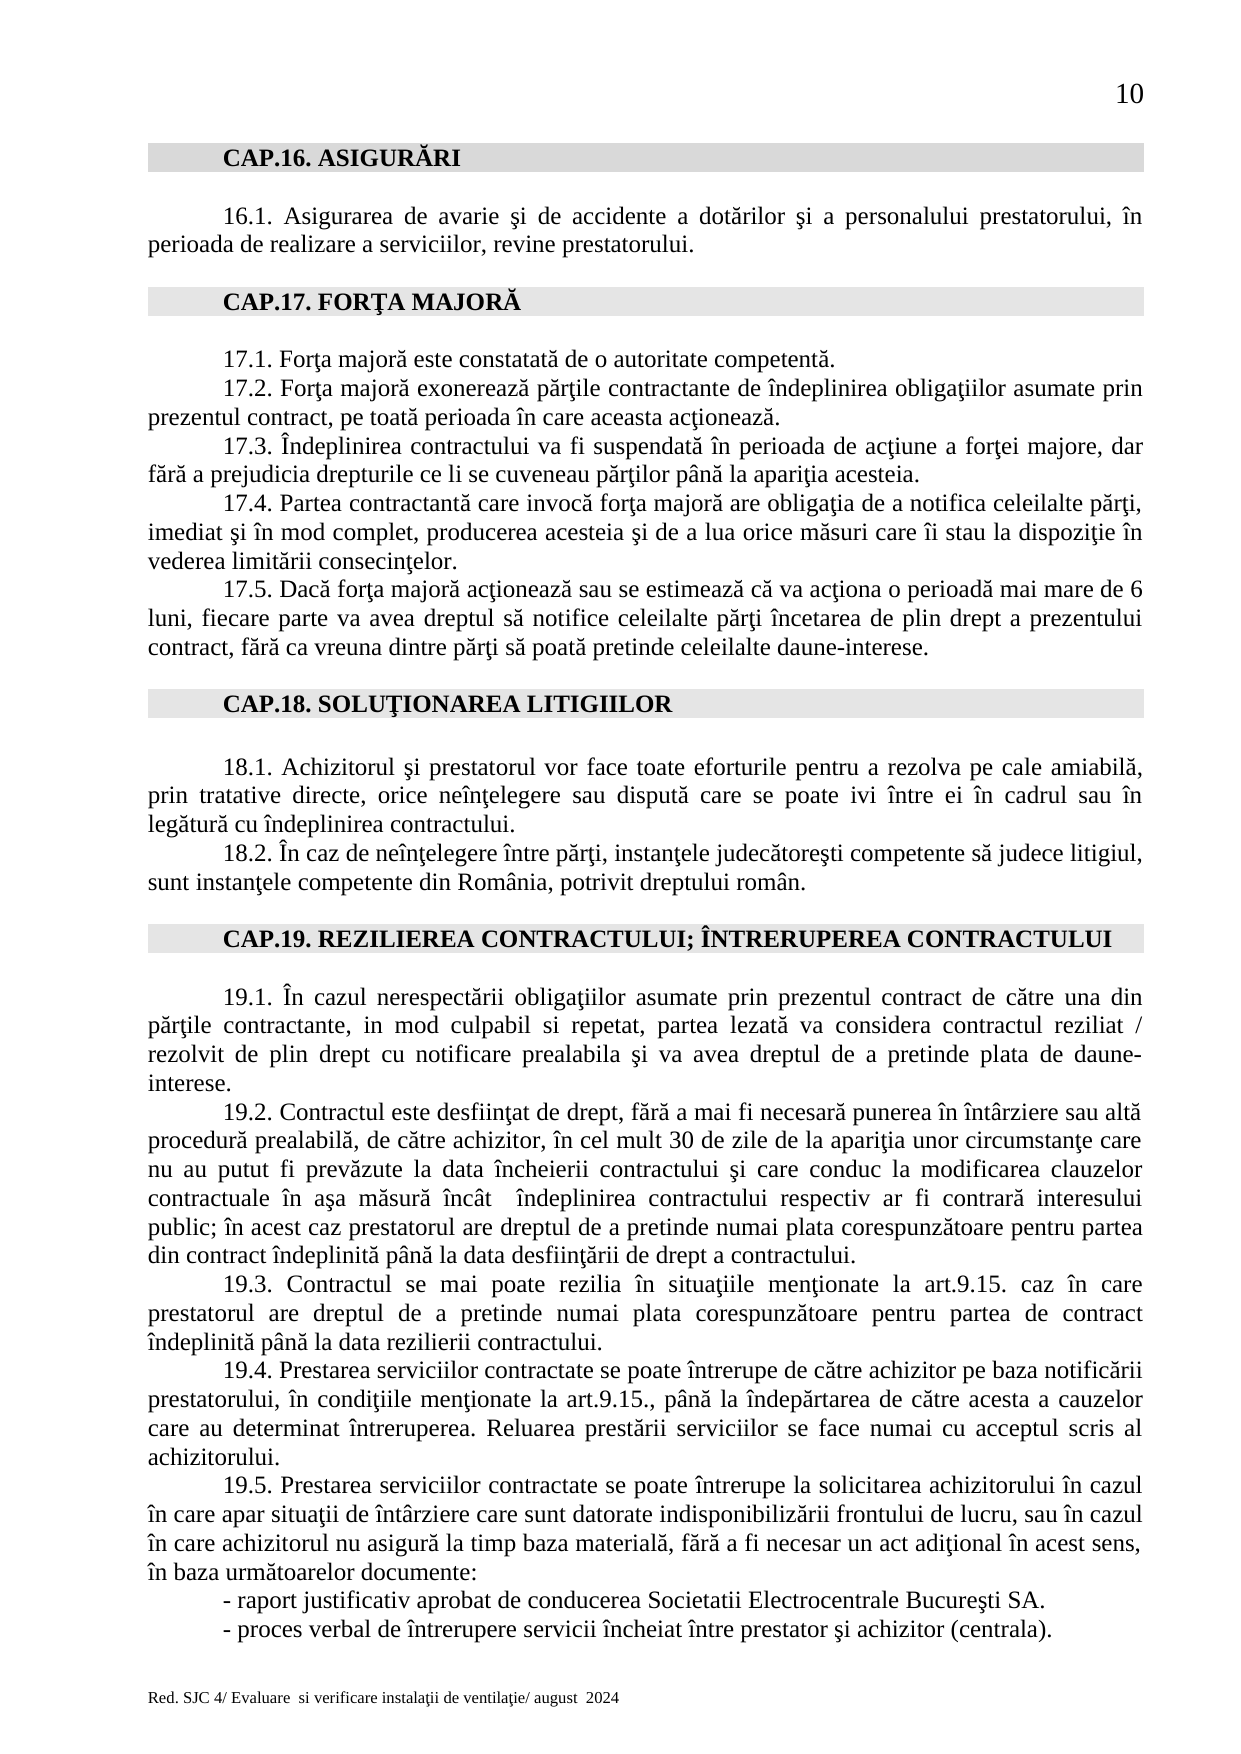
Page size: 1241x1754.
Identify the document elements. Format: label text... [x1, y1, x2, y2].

subtitle CAP.17. FORŢA MAJORĂ [148, 287, 1144, 316]
text 17.1. Forţa majoră este constatată de o autoritate competentă. [148, 344, 1144, 373]
text 16.1. Asigurarea de avarie şi de accidente a dotărilor şi a personalului prestatorului, în perioada de realizare a serviciilor, revine prestatorului. [148, 201, 1144, 258]
text - proces verbal de întrerupere servicii încheiat între prestator şi achizitor (centrala). [148, 1614, 1144, 1643]
text 17.3. Îndeplinirea contractului va fi suspendată în perioada de acţiune a forţei majore, dar fără a prejudicia drepturile ce li se cuveneau părţilor până la apariţia acesteia. [148, 431, 1144, 488]
subtitle CAP.19. REZILIEREA CONTRACTULUI; ÎNTRERUPEREA CONTRACTULUI [148, 924, 1144, 953]
text CAP.16. ASIGURĂRI [148, 143, 1144, 172]
text 19.4. Prestarea serviciilor contractate se poate întrerupe de către achizitor pe baza notificării prestatorului, în condiţiile menţionate la art.9.15., până la îndepărtarea de către acesta a cauzelor care au determinat întreruperea. Reluarea prestării serviciilor se face numai cu acceptul scris al achizitorului. [148, 1356, 1144, 1471]
text 18.1. Achizitorul şi prestatorul vor face toate eforturile pentru a rezolva pe cale amiabilă, prin tratative directe, orice neînţelegere sau dispută care se poate ivi între ei în cadrul sau în legătură cu îndeplinirea contractului. [148, 752, 1144, 838]
text 19.3. Contractul se mai poate rezilia în situaţiile menţionate la art.9.15. caz în care prestatorul are dreptul de a pretinde numai plata corespunzătoare pentru partea de contract îndeplinită până la data rezilierii contractului. [148, 1269, 1144, 1356]
text 17.5. Dacă forţa majoră acţionează sau se estimează că va acţiona o perioadă mai mare de 6 luni, fiecare parte va avea dreptul să notifice celeilalte părţi încetarea de plin drept a prezentului contract, fără ca vreuna dintre părţi să poată pretinde celeilalte daune-interese. [148, 574, 1144, 661]
text - raport justificativ aprobat de conducerea Societatii Electrocentrale Bucureşti SA. [148, 1586, 1144, 1614]
text 19.2. Contractul este desfiinţat de drept, fără a mai fi necesară punerea în întârziere sau altă procedură prealabilă, de către achizitor, în cel mult 30 de zile de la apariţia unor circumstanţe care nu au putut fi prevăzute la data încheierii contractului şi care conduc la modificarea clauzelor contractuale în aşa măsură încât îndeplinirea contractului respectiv ar fi contrară interesului public; în acest caz prestatorul are dreptul de a pretinde numai plata corespunzătoare pentru partea din contract îndeplinită până la data desfiinţării de drept a contractului. [148, 1097, 1144, 1269]
text 19.1. În cazul nerespectării obligaţiilor asumate prin prezentul contract de către una din părţile contractante, in mod culpabil si repetat, partea lezată va considera contractul reziliat / rezolvit de plin drept cu notificare prealabila şi va avea dreptul de a pretinde plata de daune-interese. [148, 982, 1144, 1097]
text 18.2. În caz de neînţelegere între părţi, instanţele judecătoreşti competente să judece litigiul, sunt instanţele competente din România, potrivit dreptului român. [148, 838, 1144, 896]
text 17.2. Forţa majoră exonerează părţile contractante de îndeplinirea obligaţiilor asumate prin prezentul contract, pe toată perioada în care aceasta acţionează. [148, 373, 1144, 431]
text 19.5. Prestarea serviciilor contractate se poate întrerupe la solicitarea achizitorului în cazul în care apar situaţii de întârziere care sunt datorate indisponibilizării frontului de lucru, sau în cazul în care achizitorul nu asigură la timp baza materială, fără a fi necesar un act adiţional în acest sens, în baza următoarelor documente: [148, 1471, 1144, 1586]
subtitle CAP.18. SOLUŢIONAREA LITIGIILOR [148, 689, 1144, 718]
text 17.4. Partea contractantă care invocă forţa majoră are obligaţia de a notifica celeilalte părţi, imediat şi în mod complet, producerea acesteia şi de a lua orice măsuri care îi stau la dispoziţie în vederea limitării consecinţelor. [148, 488, 1144, 574]
